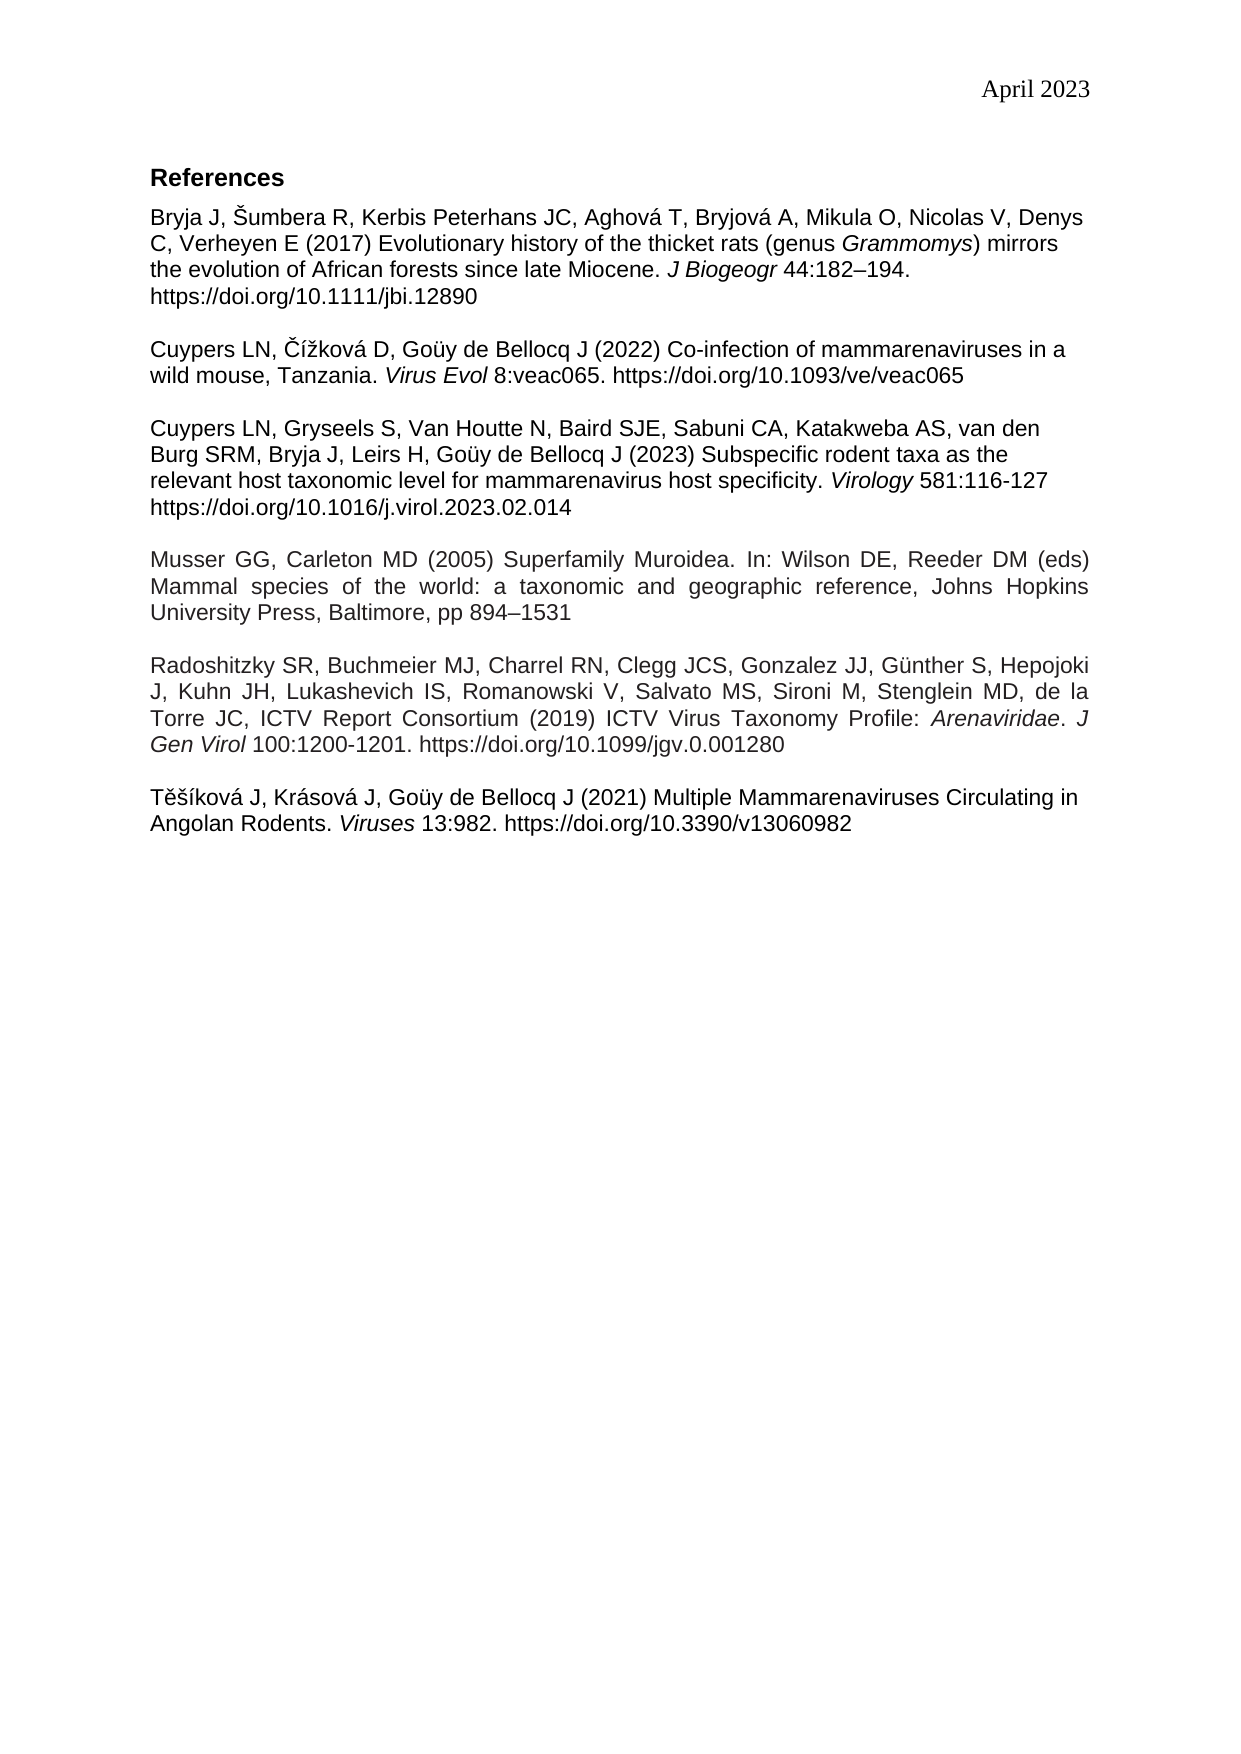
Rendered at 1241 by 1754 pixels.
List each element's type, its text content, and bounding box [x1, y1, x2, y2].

text Bryja J, Šumbera R, Kerbis Peterhans JC, Aghová T, Bryjová A, Mikula O, Nicolas V, Denys C, Verheyen E (2017) Evolutionary history of the thicket rats (genus Grammomys) mirrors the evolution of African forests since late Miocene. J Biogeogr 44:182–194. https://doi.org/10.1111/jbi.12890 [150, 204, 1090, 309]
text Těšíková J, Krásová J, Goüy de Bellocq J (2021) Multiple Mammarenaviruses Circulating in Angolan Rodents. Viruses 13:982. https://doi.org/10.3390/v13060982 [150, 783, 1090, 836]
text Cuypers LN, Čížková D, Goüy de Bellocq J (2022) Co-infection of mammarenaviruses in a wild mouse, Tanzania. Virus Evol 8:veac065. https://doi.org/10.1093/ve/veac065 [150, 336, 1090, 388]
text Radoshitzky SR, Buchmeier MJ, Charrel RN, Clegg JCS, Gonzalez JJ, Günther S, Hepojoki J, Kuhn JH, Lukashevich IS, Romanowski V, Salvato MS, Sironi M, Stenglein MD, de la Torre JC, ICTV Report Consortium (2019) ICTV Virus Taxonomy Profile: Arenaviridae. J Gen Virol 100:1200-1201. https://doi.org/10.1099/jgv.0.001280 [150, 652, 1090, 757]
text Cuypers LN, Gryseels S, Van Houtte N, Baird SJE, Sabuni CA, Katakweba AS, van den Burg SRM, Bryja J, Leirs H, Goüy de Bellocq J (2023) Subspecific rodent taxa as the relevant host taxonomic level for mammarenavirus host specificity. Virology 581:116-127 https://doi.org/10.1016/j.virol.2023.02.014 [150, 414, 1090, 520]
text References [150, 162, 1090, 191]
text Musser GG, Carleton MD (2005) Superfamily Muroidea. In: Wilson DE, Reeder DM (eds) Mammal species of the world: a taxonomic and geographic reference, Johns Hopkins University Press, Baltimore, pp 894–1531 [150, 546, 1090, 625]
